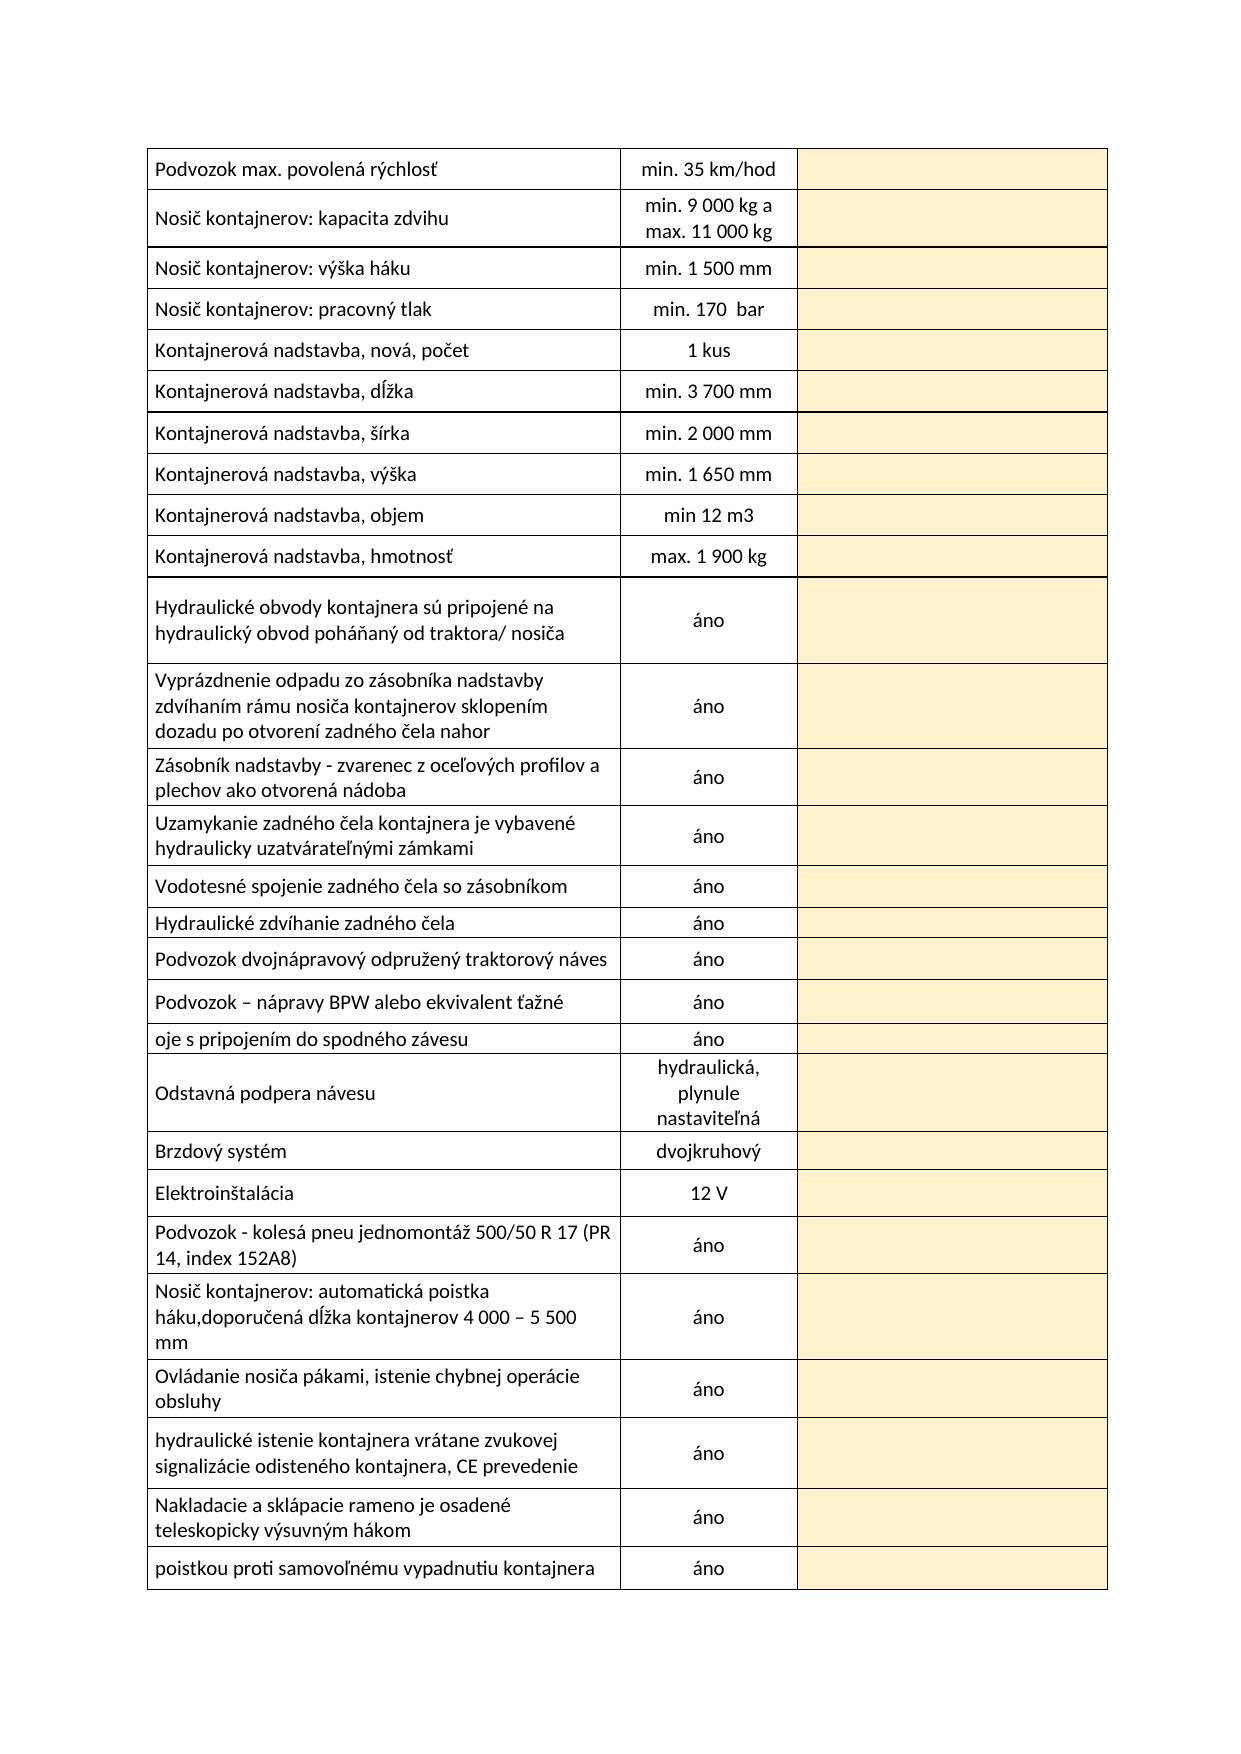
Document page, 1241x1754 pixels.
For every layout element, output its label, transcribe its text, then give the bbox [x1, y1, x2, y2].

table_cell [798, 495, 1107, 535]
table_cell Nosič kontajnerov: pracovný tlak [148, 289, 620, 329]
table_cell min. 1 650 mm [621, 454, 797, 494]
table_cell Kontajnerová nadstavba, výška [148, 454, 620, 494]
table_cell oje s pripojením do spodného závesu [148, 1024, 620, 1053]
table_cell Brzdový systém [148, 1132, 620, 1169]
table_cell Podvozok - kolesá pneu jednomontáž 500/50 R 17 (PR 14, index 152A8) [148, 1217, 620, 1273]
table_cell áno [621, 1274, 797, 1359]
table_cell poistkou proti samovoľnému vypadnutiu kontajnera [148, 1547, 620, 1589]
table_cell [798, 578, 1107, 663]
table_cell áno [621, 980, 797, 1023]
table_cell [798, 908, 1107, 937]
table_cell hydraulická, plynule nastaviteľná [621, 1054, 797, 1131]
table_cell áno [621, 806, 797, 865]
table_cell Kontajnerová nadstavba, dĺžka [148, 371, 620, 411]
table_cell Podvozok max. povolená rýchlosť [148, 149, 620, 189]
table_cell Podvozok dvojnápravový odpružený traktorový náves [148, 938, 620, 979]
table_cell áno [621, 908, 797, 937]
table_cell [798, 1024, 1107, 1053]
table_cell [798, 1054, 1107, 1131]
table_cell áno [621, 1547, 797, 1589]
table_cell dvojkruhový [621, 1132, 797, 1169]
table_cell [798, 330, 1107, 370]
table_cell hydraulické istenie kontajnera vrátane zvukovej signalizácie odisteného kontajnera, CE prevedenie [148, 1418, 620, 1488]
table_cell Kontajnerová nadstavba, hmotnosť [148, 536, 620, 576]
table_cell Nosič kontajnerov: kapacita zdvihu [148, 190, 620, 246]
table_cell [798, 1217, 1107, 1273]
table_cell Kontajnerová nadstavba, nová, počet [148, 330, 620, 370]
table_cell [798, 1170, 1107, 1216]
table_cell áno [621, 1418, 797, 1488]
table_cell min. 170 bar [621, 289, 797, 329]
table_cell Nosič kontajnerov: automatická poistka háku,doporučená dĺžka kontajnerov 4 000 – 5 500 mm [148, 1274, 620, 1359]
table_cell áno [621, 1024, 797, 1053]
table_cell max. 1 900 kg [621, 536, 797, 576]
table_cell Vyprázdnenie odpadu zo zásobníka nadstavby zdvíhaním rámu nosiča kontajnerov sklopením dozadu po otvorení zadného čela nahor [148, 664, 620, 748]
table_cell [798, 664, 1107, 748]
table_cell [798, 1360, 1107, 1417]
table_cell [798, 866, 1107, 907]
table_cell Ovládanie nosiča pákami, istenie chybnej operácie obsluhy [148, 1360, 620, 1417]
table_cell [798, 1418, 1107, 1488]
table_cell [798, 248, 1107, 288]
table_cell [798, 938, 1107, 979]
table_cell Hydraulické obvody kontajnera sú pripojené na hydraulický obvod poháňaný od traktora/ nosiča [148, 578, 620, 663]
table_cell [798, 454, 1107, 494]
table_cell [798, 413, 1107, 453]
table_cell Kontajnerová nadstavba, objem [148, 495, 620, 535]
table_cell [798, 1489, 1107, 1546]
table_cell Kontajnerová nadstavba, šírka [148, 413, 620, 453]
table_cell min. 9 000 kg a max. 11 000 kg [621, 190, 797, 246]
table_cell áno [621, 749, 797, 805]
table_cell [798, 289, 1107, 329]
table_cell 12 V [621, 1170, 797, 1216]
table_cell [798, 149, 1107, 189]
table_cell [798, 1547, 1107, 1589]
table_cell Hydraulické zdvíhanie zadného čela [148, 908, 620, 937]
table_cell Zásobník nadstavby - zvarenec z oceľových profilov a plechov ako otvorená nádoba [148, 749, 620, 805]
table_cell Vodotesné spojenie zadného čela so zásobníkom [148, 866, 620, 907]
table_cell min. 2 000 mm [621, 413, 797, 453]
table_cell Odstavná podpera návesu [148, 1054, 620, 1131]
table_cell min. 3 700 mm [621, 371, 797, 411]
table_cell min. 35 km/hod [621, 149, 797, 189]
table_cell [798, 1132, 1107, 1169]
table_cell min. 1 500 mm [621, 248, 797, 288]
table_cell áno [621, 1489, 797, 1546]
table_cell áno [621, 578, 797, 663]
table_cell [798, 190, 1107, 246]
table_cell [798, 980, 1107, 1023]
table_cell Uzamykanie zadného čela kontajnera je vybavené hydraulicky uzatvárateľnými zámkami [148, 806, 620, 865]
table_cell áno [621, 664, 797, 748]
table_cell min 12 m3 [621, 495, 797, 535]
table_cell [798, 371, 1107, 411]
table_cell [798, 536, 1107, 576]
table_cell [798, 1274, 1107, 1359]
table_cell áno [621, 938, 797, 979]
table_cell 1 kus [621, 330, 797, 370]
table_cell Nakladacie a sklápacie rameno je osadené teleskopicky výsuvným hákom [148, 1489, 620, 1546]
table_cell [798, 749, 1107, 805]
table_cell áno [621, 866, 797, 907]
table_cell Elektroinštalácia [148, 1170, 620, 1216]
table_cell Podvozok – nápravy BPW alebo ekvivalent ťažné [148, 980, 620, 1023]
table_cell áno [621, 1360, 797, 1417]
table_cell Nosič kontajnerov: výška háku [148, 248, 620, 288]
table_cell [798, 806, 1107, 865]
table_cell áno [621, 1217, 797, 1273]
